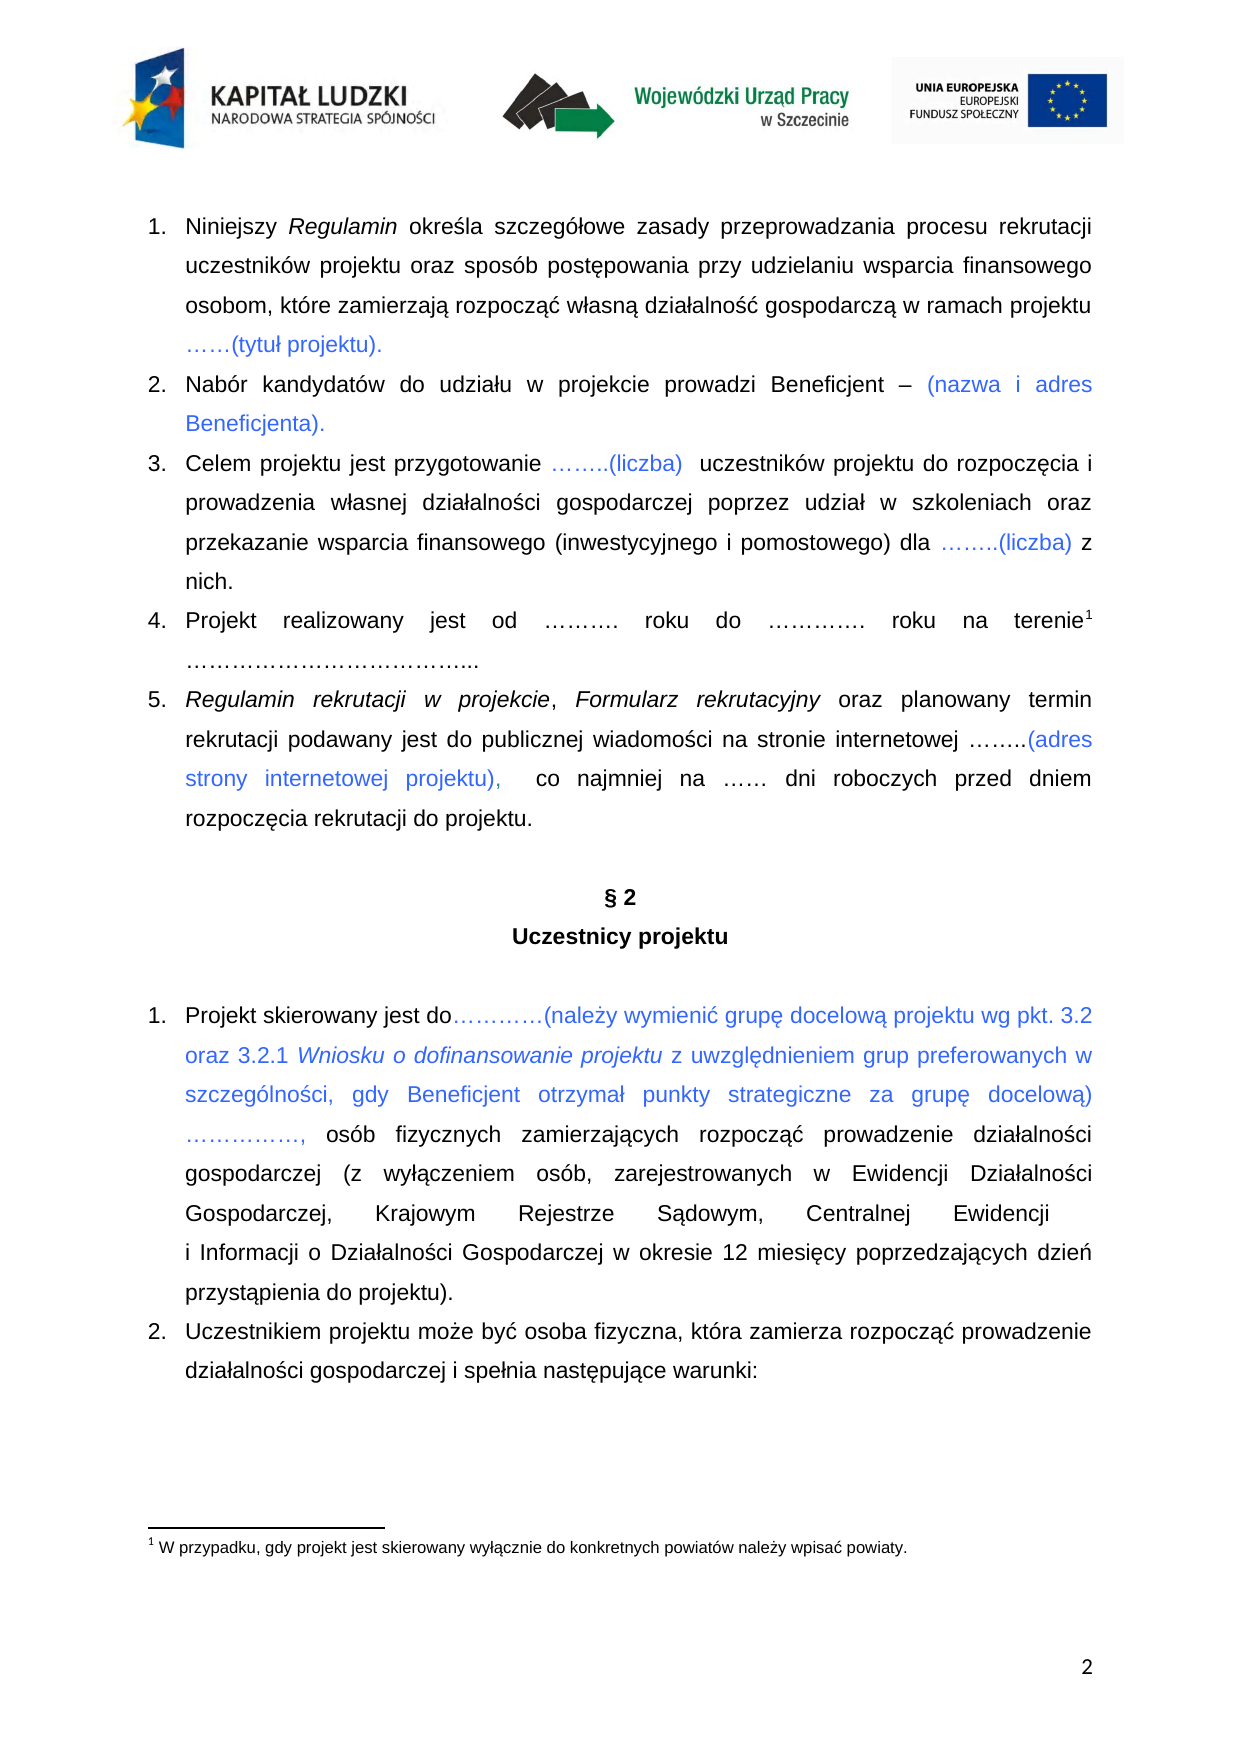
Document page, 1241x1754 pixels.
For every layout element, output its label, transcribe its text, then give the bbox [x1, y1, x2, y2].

picture [112, 46, 1126, 152]
list Uczestnikiem projektu może być osoba fizyczna, która zamierza rozpocząć prowadzenie działalności gospodarczej i spełnia następujące warunki: [148, 1318, 1092, 1384]
list Regulamin rekrutacji w projekcie, Formularz rekrutacyjny oraz planowany termin rekrutacji podawany jest do publicznej wiadomości na stronie internetowej ……..(adres strony internetowej projektu), co najmniej na …… dni roboczych przed dniem rozpoczęcia rekrutacji do projektu. [148, 686, 1092, 831]
text Uczestnicy projektu [148, 923, 1092, 949]
list Nabór kandydatów do udziału w projekcie prowadzi Beneficjent – (nazwa i adres Beneficjenta). [148, 371, 1092, 436]
text § 2 [148, 884, 1092, 910]
list Projekt skierowany jest do…………(należy wymienić grupę docelową projektu wg pkt. 3.2 oraz 3.2.1 Wniosku o dofinansowanie projektu z uwzględnieniem grup preferowanych w szczególności, gdy Beneficjent otrzymał punkty strategiczne za grupę docelową)……………, osób fizycznych zamierzających rozpocząć prowadzenie działalności gospodarczej (z wyłączeniem osób, zarejestrowanych w Ewidencji Działalności Gospodarczej, Krajowym Rejestrze Sądowym, Centralnej Ewidencji i Informacji o Działalności Gospodarczej w okresie 12 miesięcy poprzedzających dzień przystąpienia do projektu). [148, 1002, 1092, 1305]
list Niniejszy Regulamin określa szczegółowe zasady przeprowadzania procesu rekrutacji uczestników projektu oraz sposób postępowania przy udzielaniu wsparcia finansowego osobom, które zamierzają rozpocząć własną działalność gospodarczą w ramach projektu ……(tytuł projektu). [148, 213, 1092, 357]
list Celem projektu jest przygotowanie ……..(liczba) uczestników projektu do rozpoczęcia i prowadzenia własnej działalności gospodarczej poprzez udział w szkoleniach oraz przekazanie wsparcia finansowego (inwestycyjnego i pomostowego) dla ……..(liczba) z nich. [148, 449, 1092, 594]
list Projekt realizowany jest od ………. roku do …………. roku na terenie ………………………………... [148, 607, 1092, 673]
